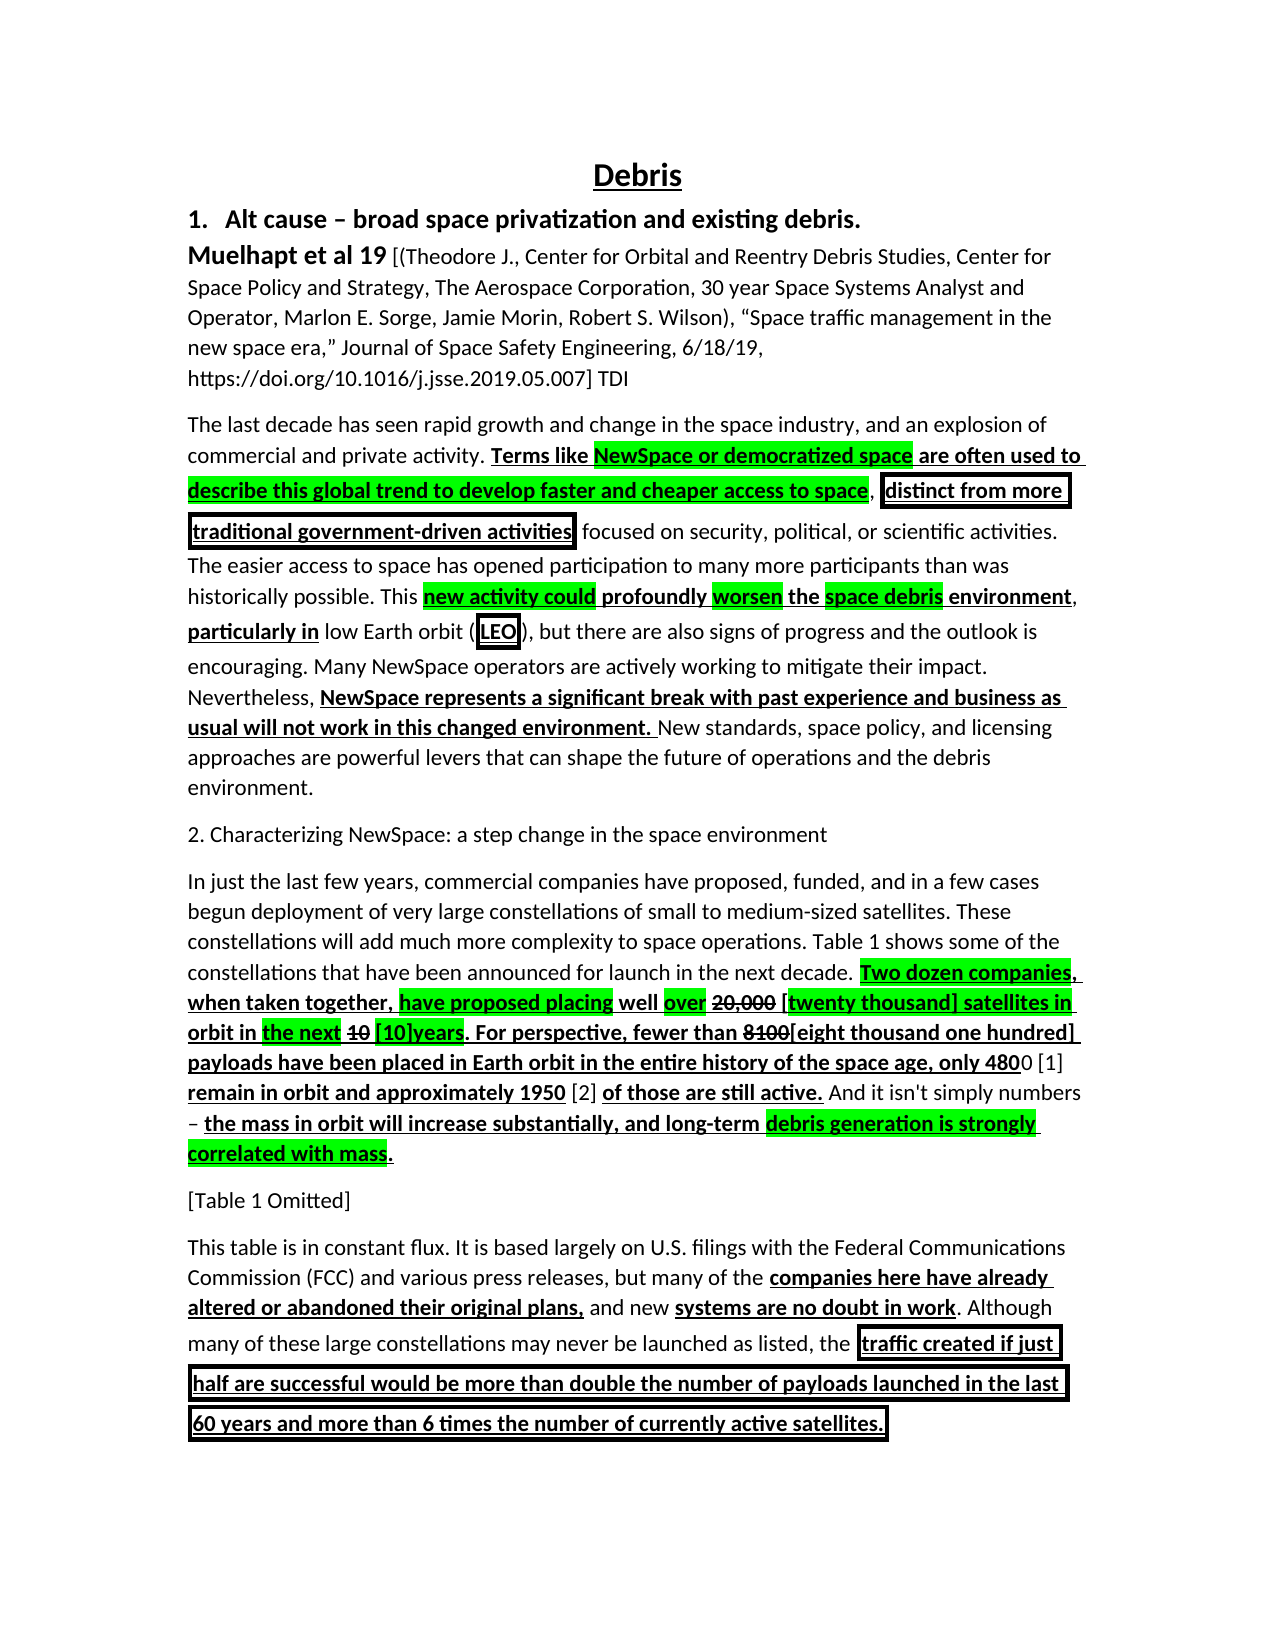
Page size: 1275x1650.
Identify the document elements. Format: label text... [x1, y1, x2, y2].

text [Table 1 Omitted] [187, 1186, 1087, 1214]
text This table is in constant flux. It is based largely on U.S. filings with the Federal Communications Commission (FCC) and various press releases, but many of the companies here have already altered or abandoned their original plans, and new systems are no doubt in work. Although many of these large constellations may never be launched as listed, the traffic created if just half are successful would be more than double the number of payloads launched in the last 60 years and more than 6 times the number of currently active satellites. [187, 1233, 1087, 1442]
text Muelhapt et al 19 [(Theodore J., Center for Orbital and Reentry Debris Studies, Center for Space Policy and Strategy, The Aerospace Corporation, 30 year Space Systems Analyst and Operator, Marlon E. Sorge, Jamie Morin, Robert S. Wilson), “Space traffic management in the new space era,” Journal of Space Safety Engineering, 6/18/19, https://doi.org/10.1016/j.jsse.2019.05.007] TDI [187, 238, 1087, 392]
subtitle Debris [187, 154, 1087, 195]
subtitle Alt cause – broad space privatization and existing debris. [187, 202, 1087, 235]
text 2. Characterizing NewSpace: a step change in the space environment [187, 820, 1087, 848]
text In just the last few years, commercial companies have proposed, funded, and in a few cases begun deployment of very large constellations of small to medium-sized satellites. These constellations will add much more complexity to space operations. Table 1 shows some of the constellations that have been announced for launch in the next decade. Two dozen companies, when taken together, have proposed placing well over 20,000 [twenty thousand] satellites in orbit in the next 10 [10]years. For perspective, fewer than 8100[eight thousand one hundred] payloads have been placed in Earth orbit in the entire history of the space age, only 4800 [1] remain in orbit and approximately 1950 [2] of those are still active. And it isn't simply numbers – the mass in orbit will increase substantially, and long-term debris generation is strongly correlated with mass. [187, 867, 1087, 1167]
text The last decade has seen rapid growth and change in the space industry, and an explosion of commercial and private activity. Terms like NewSpace or democratized space are often used to describe this global trend to develop faster and cheaper access to space, distinct from more traditional government-driven activities focused on security, political, or scientific activities. The easier access to space has opened participation to many more participants than was historically possible. This new activity could profoundly worsen the space debris environment, particularly in low Earth orbit (LEO), but there are also signs of progress and the outlook is encouraging. Many NewSpace operators are actively working to mitigate their impact. Nevertheless, NewSpace represents a significant break with past experience and business as usual will not work in this changed environment. New standards, space policy, and licensing approaches are powerful levers that can shape the future of operations and the debris environment. [187, 411, 1087, 801]
